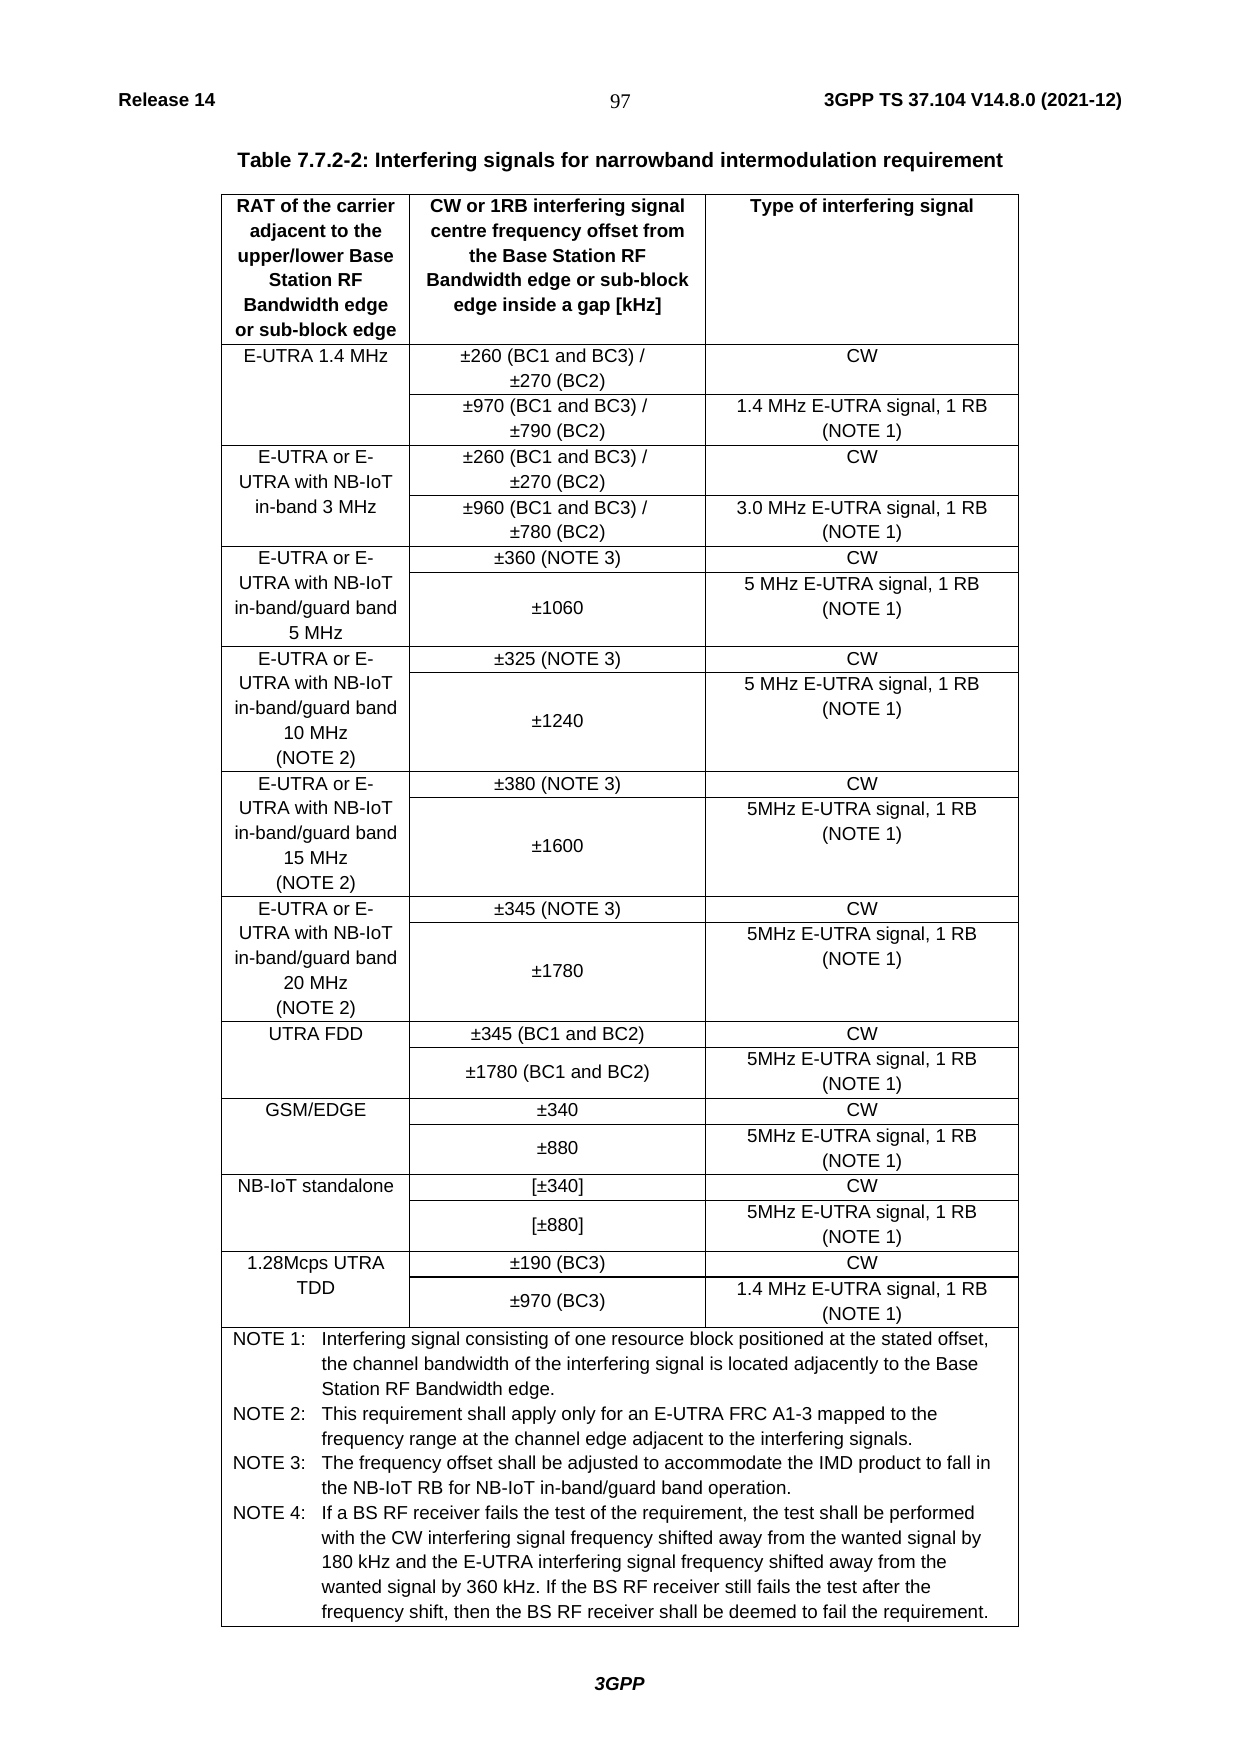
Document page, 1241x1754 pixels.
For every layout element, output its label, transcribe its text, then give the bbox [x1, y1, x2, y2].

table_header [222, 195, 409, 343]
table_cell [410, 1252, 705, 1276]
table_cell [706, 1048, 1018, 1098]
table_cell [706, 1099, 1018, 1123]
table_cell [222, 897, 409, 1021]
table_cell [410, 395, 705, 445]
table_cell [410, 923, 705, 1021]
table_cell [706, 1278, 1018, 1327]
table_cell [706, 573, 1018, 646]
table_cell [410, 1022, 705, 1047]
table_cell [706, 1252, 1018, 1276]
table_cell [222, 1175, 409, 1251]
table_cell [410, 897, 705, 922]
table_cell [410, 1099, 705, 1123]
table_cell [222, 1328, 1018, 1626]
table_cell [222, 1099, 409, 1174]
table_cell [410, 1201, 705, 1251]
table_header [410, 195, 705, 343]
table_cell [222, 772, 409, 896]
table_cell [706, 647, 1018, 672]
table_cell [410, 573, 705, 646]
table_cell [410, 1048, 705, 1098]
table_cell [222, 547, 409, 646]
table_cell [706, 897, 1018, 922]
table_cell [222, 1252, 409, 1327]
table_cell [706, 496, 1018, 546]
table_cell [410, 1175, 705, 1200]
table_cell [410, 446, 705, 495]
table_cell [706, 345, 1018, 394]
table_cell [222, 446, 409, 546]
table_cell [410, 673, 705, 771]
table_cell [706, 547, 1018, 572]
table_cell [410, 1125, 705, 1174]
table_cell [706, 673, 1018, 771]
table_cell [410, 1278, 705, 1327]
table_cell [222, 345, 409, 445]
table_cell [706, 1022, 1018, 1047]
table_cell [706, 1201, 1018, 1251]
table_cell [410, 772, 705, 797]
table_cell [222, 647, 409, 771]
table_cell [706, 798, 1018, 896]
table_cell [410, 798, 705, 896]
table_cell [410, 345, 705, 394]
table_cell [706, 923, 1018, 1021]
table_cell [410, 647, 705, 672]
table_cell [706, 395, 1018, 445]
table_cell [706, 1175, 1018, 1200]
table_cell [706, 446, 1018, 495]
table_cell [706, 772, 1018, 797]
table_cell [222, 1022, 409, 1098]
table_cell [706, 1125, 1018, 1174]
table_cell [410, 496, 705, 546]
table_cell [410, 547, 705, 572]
text Table 7.7.2-2: Interfering signals for narrowband intermodulation requirement [118, 147, 1122, 171]
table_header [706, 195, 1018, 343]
